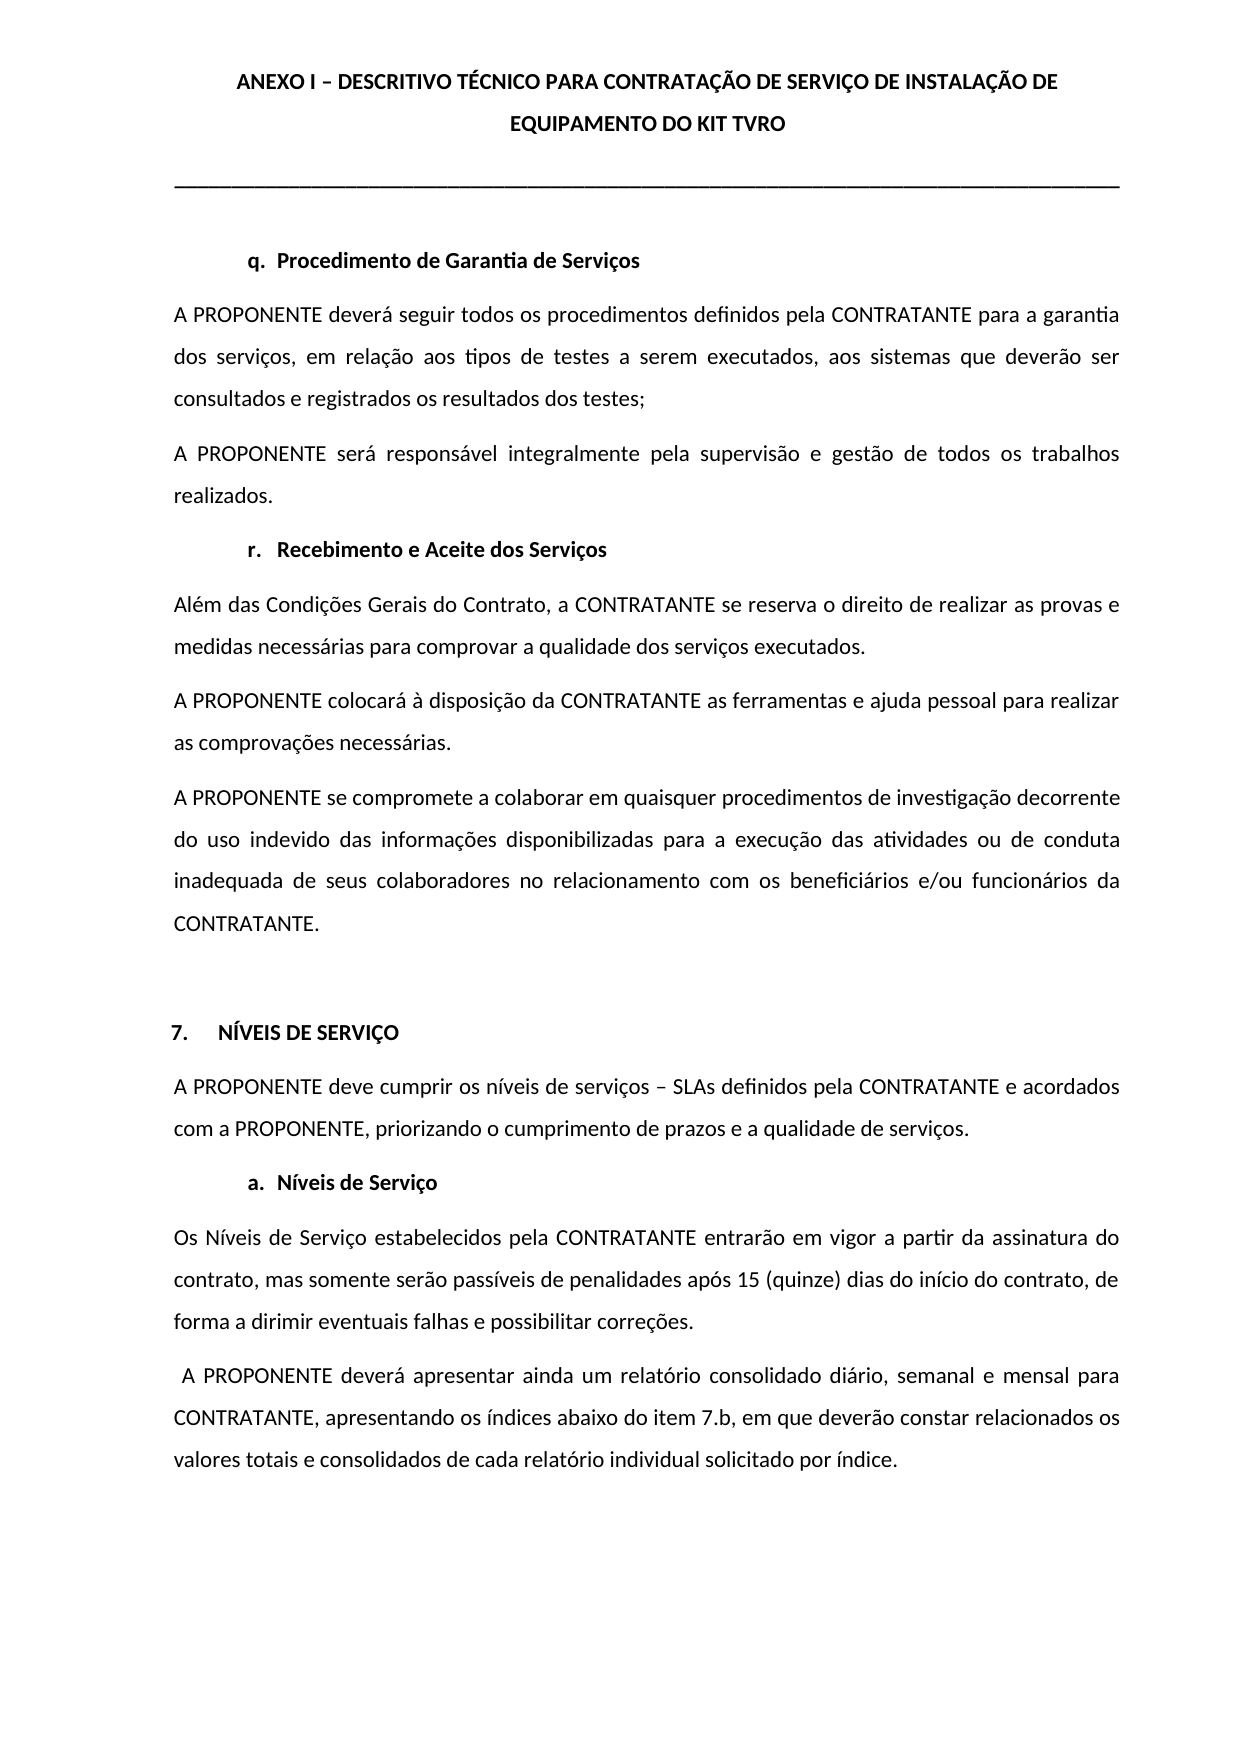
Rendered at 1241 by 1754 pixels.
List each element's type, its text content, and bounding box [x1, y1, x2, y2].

text A PROPONENTE deverá apresentar ainda um relatório consolidado diário, semanal e mensal para CONTRATANTE, apresentando os índices abaixo do item 7.b, em que deverão constar relacionados os valores totais e consolidados de cada relatório individual solicitado por índice. [173, 1361, 1122, 1473]
list Recebimento e Aceite dos Serviços [247, 535, 1086, 563]
text Além das Condições Gerais do Contrato, a CONTRATANTE se reserva o direito de realizar as provas e medidas necessárias para comprovar a qualidade dos serviços executados. [173, 590, 1122, 660]
text NÍVEIS DE SERVIÇO [188, 1018, 1086, 1046]
list Níveis de Serviço [247, 1168, 1086, 1197]
text Os Níveis de Serviço estabelecidos pela CONTRATANTE entrarão em vigor a partir da assinatura do contrato, mas somente serão passíveis de penalidades após 15 (quinze) dias do início do contrato, de forma a dirimir eventuais falhas e possibilitar correções. [173, 1223, 1122, 1335]
text A PROPONENTE deverá seguir todos os procedimentos definidos pela CONTRATANTE para a garantia dos serviços, em relação aos tipos de testes a serem executados, aos sistemas que deverão ser consultados e registrados os resultados dos testes; [173, 300, 1122, 412]
list Procedimento de Garantia de Serviços [247, 246, 1086, 274]
text A PROPONENTE deve cumprir os níveis de serviços – SLAs definidos pela CONTRATANTE e acordados com a PROPONENTE, priorizando o cumprimento de prazos e a qualidade de serviços. [173, 1072, 1122, 1142]
text A PROPONENTE colocará à disposição da CONTRATANTE as ferramentas e ajuda pessoal para realizar as comprovações necessárias. [173, 686, 1122, 756]
text A PROPONENTE se compromete a colaborar em quaisquer procedimentos de investigação decorrente do uso indevido das informações disponibilizadas para a execução das atividades ou de conduta inadequada de seus colaboradores no relacionamento com os beneficiários e/ou funcionários da CONTRATANTE. [173, 783, 1122, 937]
text A PROPONENTE será responsável integralmente pela supervisão e gestão de todos os trabalhos realizados. [173, 439, 1122, 509]
